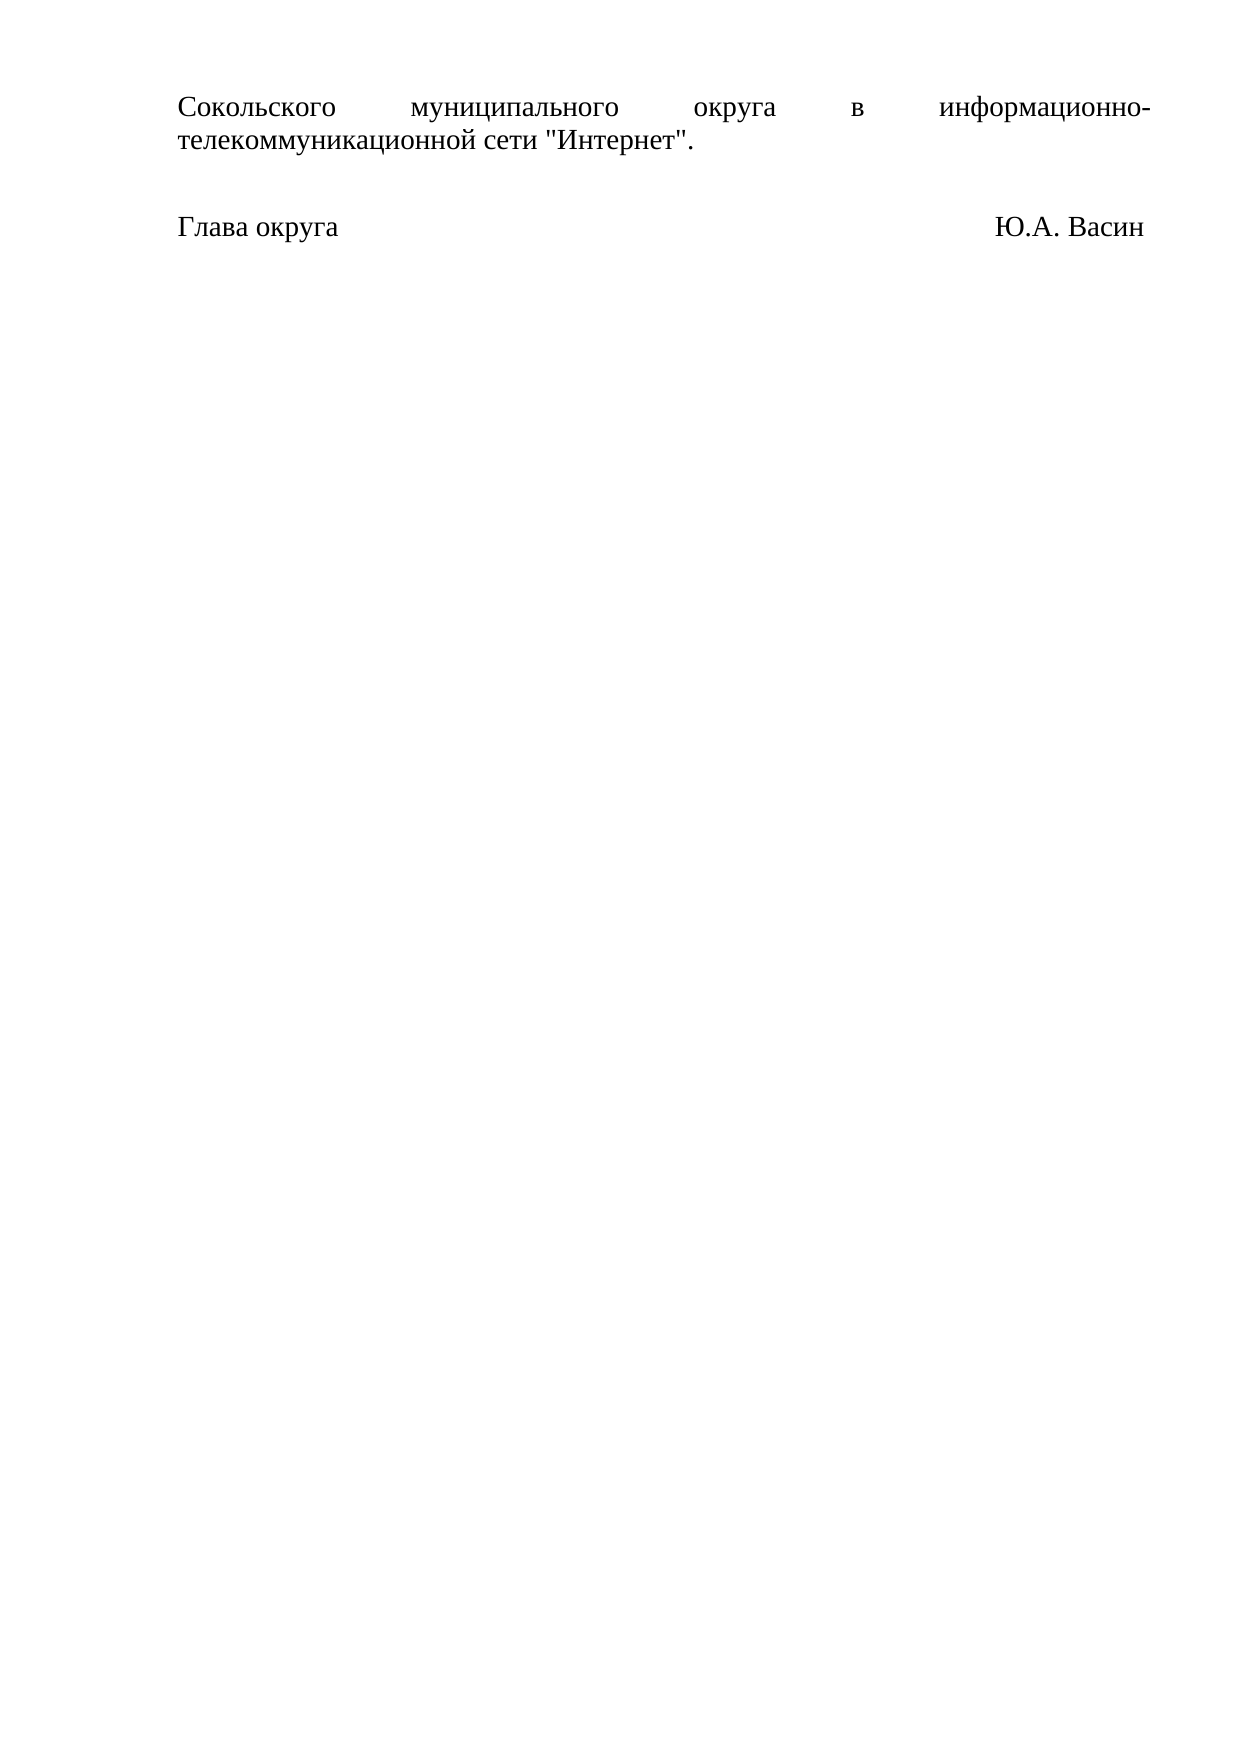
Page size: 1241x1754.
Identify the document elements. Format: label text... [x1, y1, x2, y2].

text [177, 89, 1152, 156]
text Глава округа Ю.А. Васин [177, 209, 1152, 243]
